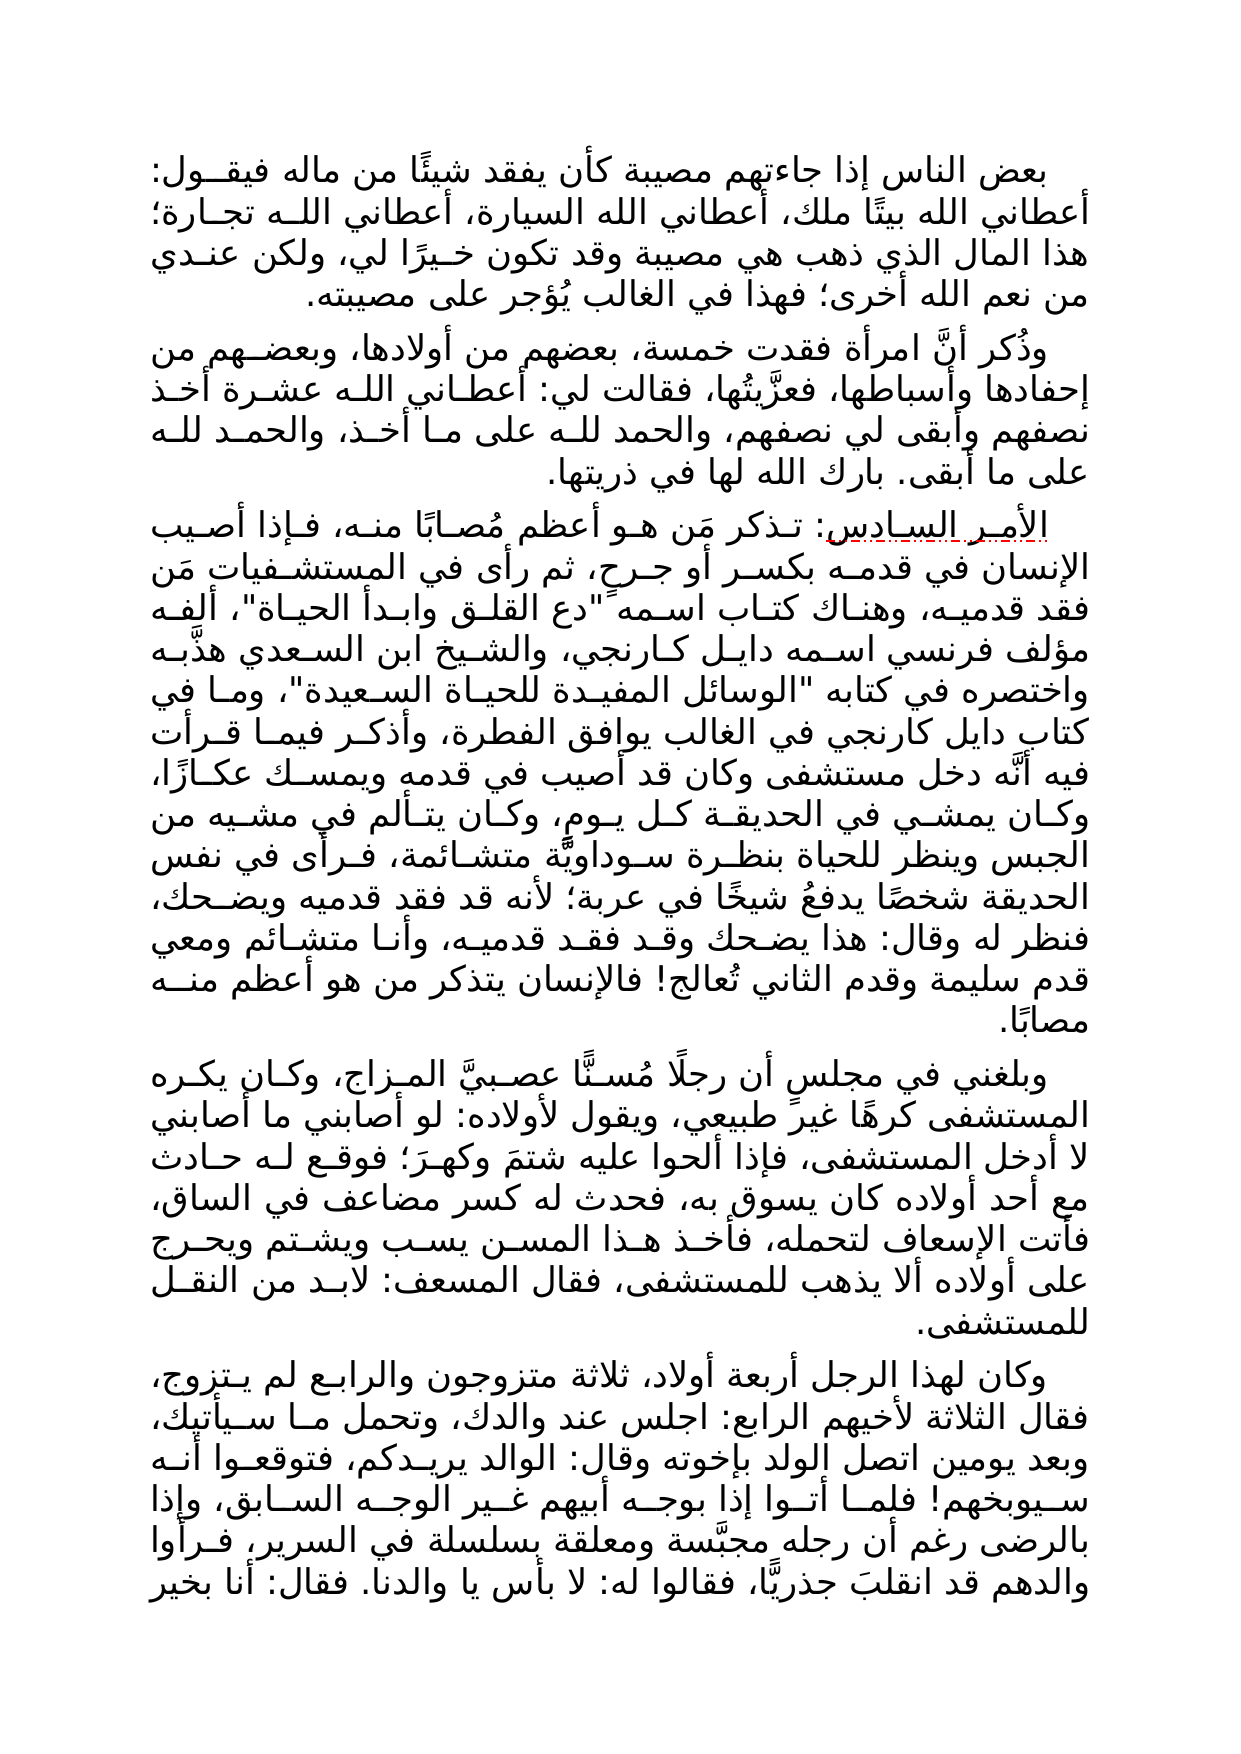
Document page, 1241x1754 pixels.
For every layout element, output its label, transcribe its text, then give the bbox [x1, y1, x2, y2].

text وبلغني في مجلسٍ أن رجلًا مُسنًّا عصبيَّ المزاج، وكان يكره المستشفى كرهًا غير طبيعي، ويقول لأولاده: لو أصابني ما أصابني لا أدخل المستشفى، فإذا ألحوا عليه شتمَ وكهرَ؛ فوقع له حادث مع أحد أولاده كان يسوق به، فحدث له كسر مضاعف في الساق، فأتت الإسعاف لتحمله، فأخذ هذا المسن يسب ويشتم ويحرج على أولاده ألا يذهب للمستشفى، فقال المسعف: لابد من النقل للمستشفى. [150, 1054, 1090, 1342]
text بعض الناس إذا جاءتهم مصيبة كأن يفقد شيئًا من ماله فيقول: أعطاني الله بيتًا ملك، أعطاني الله السيارة، أعطاني الله تجارة؛ هذا المال الذي ذهب هي مصيبة وقد تكون خيرًا لي، ولكن عندي من نعم الله أخرى؛ فهذا في الغالب يُؤجر على مصيبته. [150, 150, 1090, 315]
text الأمر السادس: تذكر مَن هو أعظم مُصابًا منه، فإذا أصيب الإنسان في قدمه بكسر أو جرحٍ، ثم رأى في المستشفيات مَن فقد قدميه، وهناك كتاب اسمه "دع القلق وابدأ الحياة"، ألفه مؤلف فرنسي اسمه دايل كارنجي، والشيخ ابن السعدي هذَّبه واختصره في كتابه "الوسائل المفيدة للحياة السعيدة"، وما في كتاب دايل كارنجي في الغالب يوافق الفطرة، وأذكر فيما قرأت فيه أنَّه دخل مستشفى وكان قد أصيب في قدمه ويمسك عكازًا، وكان يمشي في الحديقة كل يومٍ، وكان يتألم في مشيه من الجبس وينظر للحياة بنظرة سوداويَّة متشائمة، فرأى في نفس الحديقة شخصًا يدفعُ شيخًا في عربة؛ لأنه قد فقد قدميه ويضحك، فنظر له وقال: هذا يضحك وقد فقد قدميه، وأنا متشائم ومعي قدم سليمة وقدم الثاني تُعالج! فالإنسان يتذكر من هو أعظم منه مصابًا. [150, 505, 1090, 1041]
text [150, 1355, 1090, 1602]
text وذُكر أنَّ امرأة فقدت خمسة، بعضهم من أولادها، وبعضهم من إحفادها وأسباطها، فعزَّيتُها، فقالت لي: أعطاني الله عشرة أخذ نصفهم وأبقى لي نصفهم، والحمد لله على ما أخذ، والحمد لله على ما أبقى. بارك الله لها في ذريتها. [150, 327, 1090, 492]
